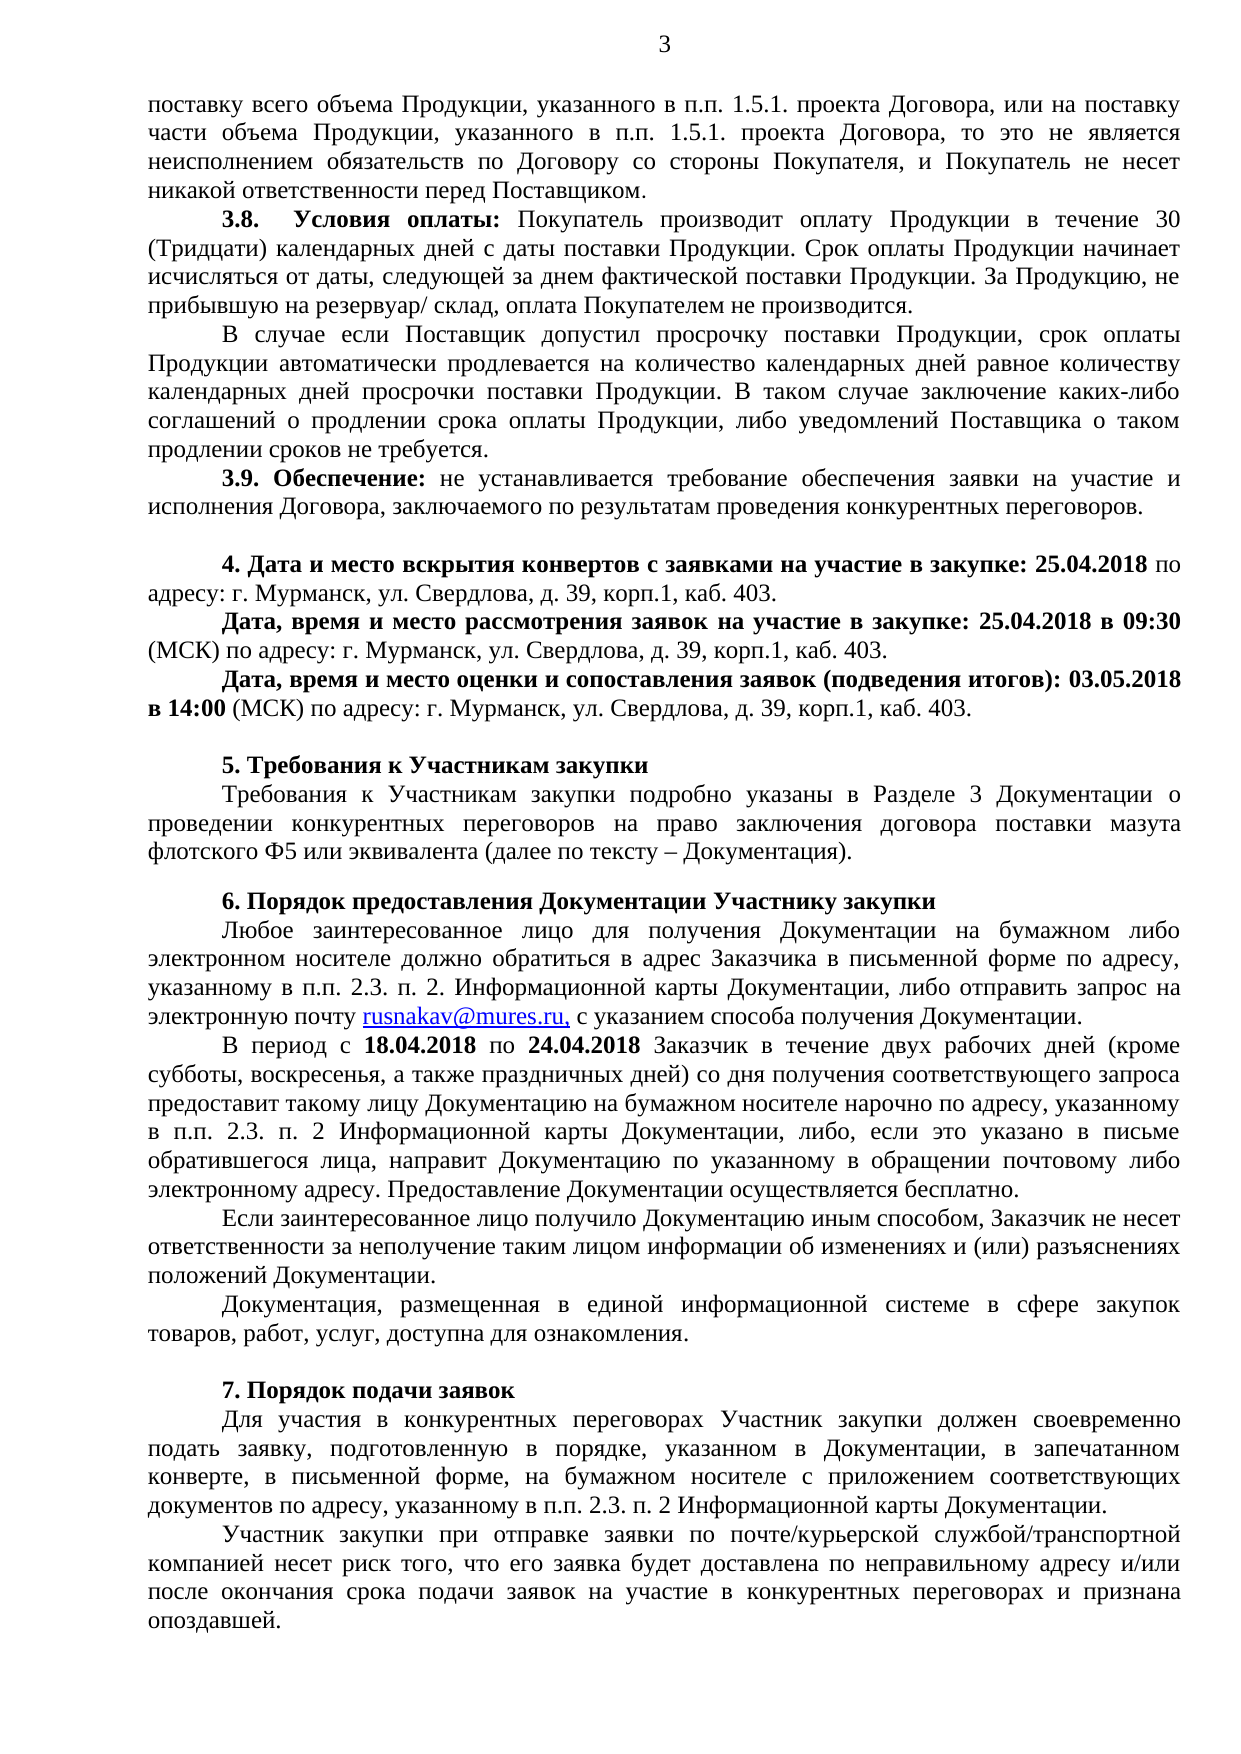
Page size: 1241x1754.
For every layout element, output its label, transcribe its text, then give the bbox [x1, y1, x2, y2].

text Документация, размещенная в единой информационной системе в сфере закупок товаров, работ, услуг, доступна для ознакомления. [148, 1289, 1181, 1346]
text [148, 89, 1181, 204]
text 3.8. Условия оплаты: Покупатель производит оплату Продукции в течение 30 (Тридцати) календарных дней с даты поставки Продукции. Срок оплаты Продукции начинает исчисляться от даты, следующей за днем фактической поставки Продукции. За Продукцию, не прибывшую на резервуар/ склад, оплата Покупателем не производится. [148, 204, 1181, 319]
text В период с 18.04.2018 по 24.04.2018 Заказчик в течение двух рабочих дней (кроме субботы, воскресенья, а также праздничных дней) со дня получения соответствующего запроса предоставит такому лицу Документацию на бумажном носителе нарочно по адресу, указанному в п.п. 2.3. п. 2 Информационной карты Документации, либо, если это указано в письме обратившегося лица, направит Документацию по указанному в обращении почтовому либо электронному адресу. Предоставление Документации осуществляется бесплатно. [148, 1030, 1181, 1203]
text 7. Порядок подачи заявок [148, 1375, 1181, 1404]
text Если заинтересованное лицо получило Документацию иным способом, Заказчик не несет ответственности за неполучение таким лицом информации об изменениях и (или) разъяснениях положений Документации. [148, 1203, 1181, 1289]
text В случае если Поставщик допустил просрочку поставки Продукции, срок оплаты Продукции автоматически продлевается на количество календарных дней равное количеству календарных дней просрочки поставки Продукции. В таком случае заключение каких-либо соглашений о продлении срока оплаты Продукции, либо уведомлений Поставщика о таком продлении сроков не требуется. [148, 319, 1181, 463]
text Участник закупки при отправке заявки по почте/курьерской службой/транспортной компанией несет риск того, что его заявка будет доставлена по неправильному адресу и/или после окончания срока подачи заявок на участие в конкурентных переговорах и признана опоздавшей. [148, 1519, 1181, 1634]
text Дата, время и место рассмотрения заявок на участие в закупке: 25.04.2018 в 09:30 (МСК) по адресу: г. Мурманск, ул. Свердлова, д. 39, корп.1, каб. 403. [148, 606, 1181, 664]
text Требования к Участникам закупки подробно указаны в Разделе 3 Документации о проведении конкурентных переговоров на право заключения договора поставки мазута флотского Ф5 или эквивалента (далее по тексту – Документация). [148, 779, 1181, 865]
text 6. Порядок предоставления Документации Участнику закупки [148, 886, 1181, 915]
text Дата, время и место оценки и сопоставления заявок (подведения итогов): 03.05.2018 в 14:00 (МСК) по адресу: г. Мурманск, ул. Свердлова, д. 39, корп.1, каб. 403. [148, 664, 1181, 721]
text 3.9. Обеспечение: не устанавливается требование обеспечения заявки на участие и исполнения Договора, заключаемого по результатам проведения конкурентных переговоров. [148, 463, 1181, 520]
text 4. Дата и место вскрытия конвертов с заявками на участие в закупке: 25.04.2018 по адресу: г. Мурманск, ул. Свердлова, д. 39, корп.1, каб. 403. [148, 549, 1181, 606]
text 5. Требования к Участникам закупки [148, 750, 1181, 779]
text Любое заинтересованное лицо для получения Документации на бумажном либо электронном носителе должно обратиться в адрес Заказчика в письменной форме по адресу, указанному в п.п. 2.3. п. 2. Информационной карты Документации, либо отправить запрос на электронную почту rusnakav@mures.ru, с указанием способа получения Документации. [148, 915, 1181, 1030]
text Для участия в конкурентных переговорах Участник закупки должен своевременно подать заявку, подготовленную в порядке, указанном в Документации, в запечатанном конверте, в письменной форме, на бумажном носителе с приложением соответствующих документов по адресу, указанному в п.п. 2.3. п. 2 Информационной карты Документации. [148, 1404, 1181, 1519]
